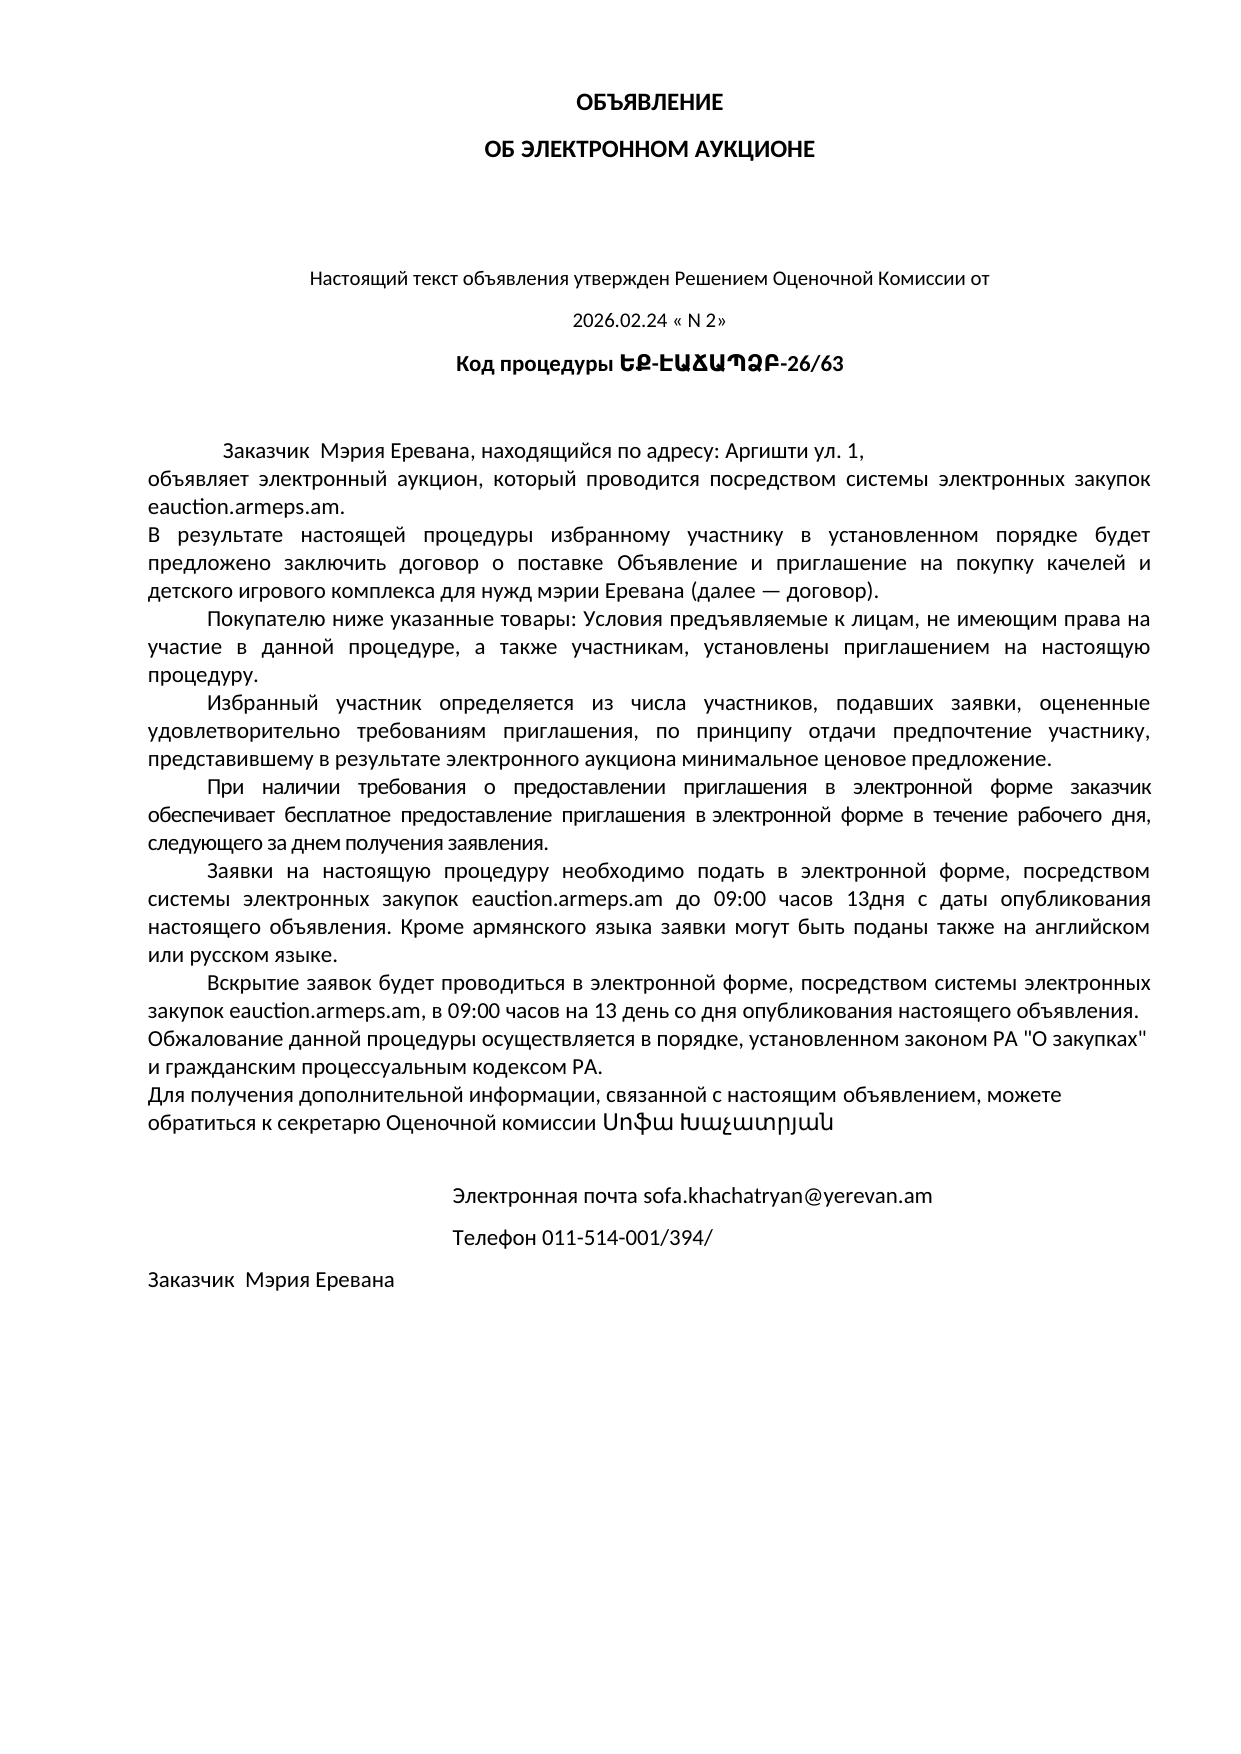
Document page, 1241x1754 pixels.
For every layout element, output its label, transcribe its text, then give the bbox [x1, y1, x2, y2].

text 2026.02.24 « N 2» [148, 307, 1152, 332]
text Электронная почта sofa.khachatryan@yerevan.am [148, 1181, 1152, 1209]
text Покупателю ниже указанные товары: Условия предъявляемые к лицам, не имеющим права на участие в данной процедуре, а также участникам, установлены приглашением на настоящую процедуру. [148, 604, 1152, 688]
text ОБЪЯВЛЕНИЕ [148, 86, 1152, 117]
text ОБ ЭЛЕКТРОННОМ АУКЦИОНЕ [148, 134, 1152, 164]
text Настоящий текст объявления утвержден Решением Оценочной Комиссии от [148, 265, 1152, 290]
text объявляет электронный аукцион, который проводится посредством системы электронных закупок eauction.armeps.am. [148, 464, 1152, 520]
text Заказчик Мэрия Еревана [148, 1265, 1152, 1293]
text Вскрытие заявок будет проводиться в электронной форме, посредством системы электронных закупок eauction.armeps.am, в 09:00 часов на 13 день со дня опубликования настоящего объявления. [148, 968, 1152, 1024]
text Избранный участник определяется из числа участников, подавших заявки, оцененные удовлетворительно требованиям приглашения, по принципу отдачи предпочтение участнику, представившему в результате электронного аукциона минимальное ценовое предложение. [148, 688, 1152, 772]
text Заказчик Мэрия Еревана, находящийся по адресу: Аргишти ул. 1, [148, 436, 1152, 464]
text Код процедуры ԵՔ-ԷԱՃԱՊՁԲ-26/63 [148, 349, 1152, 377]
text Для получения дополнительной информации, связанной с настоящим объявлением, можете обратиться к секретарю Оценочной комиссии Սոֆա Խաչատրյան [148, 1080, 1152, 1136]
text Обжалование данной процедуры осуществляется в порядке, установленном законом РА "О закупках" и гражданским процессуальным кодексом РА. [148, 1024, 1152, 1080]
text В результате настоящей процедуры избранному участнику в установленном порядке будет предложено заключить договор о поставке Объявление и приглашение на покупку качелей и детского игрового комплекса для нужд мэрии Еревана (далее — договор). [148, 520, 1152, 604]
text Заявки на настоящую процедуру необходимо подать в электронной форме, посредством системы электронных закупок eauction.armeps.am до 09:00 часов 13дня с даты опубликования настоящего объявления. Кроме армянского языка заявки могут быть поданы также на английском или русском языке. [148, 856, 1152, 968]
text При наличии требования о предоставлении приглашения в электронной форме заказчик обеспечивает бесплатное предоставление приглашения в электронной форме в течение рабочего дня, следующего за днем получения заявления. [148, 772, 1152, 856]
text Телефон 011-514-001/394/ [148, 1223, 1152, 1251]
